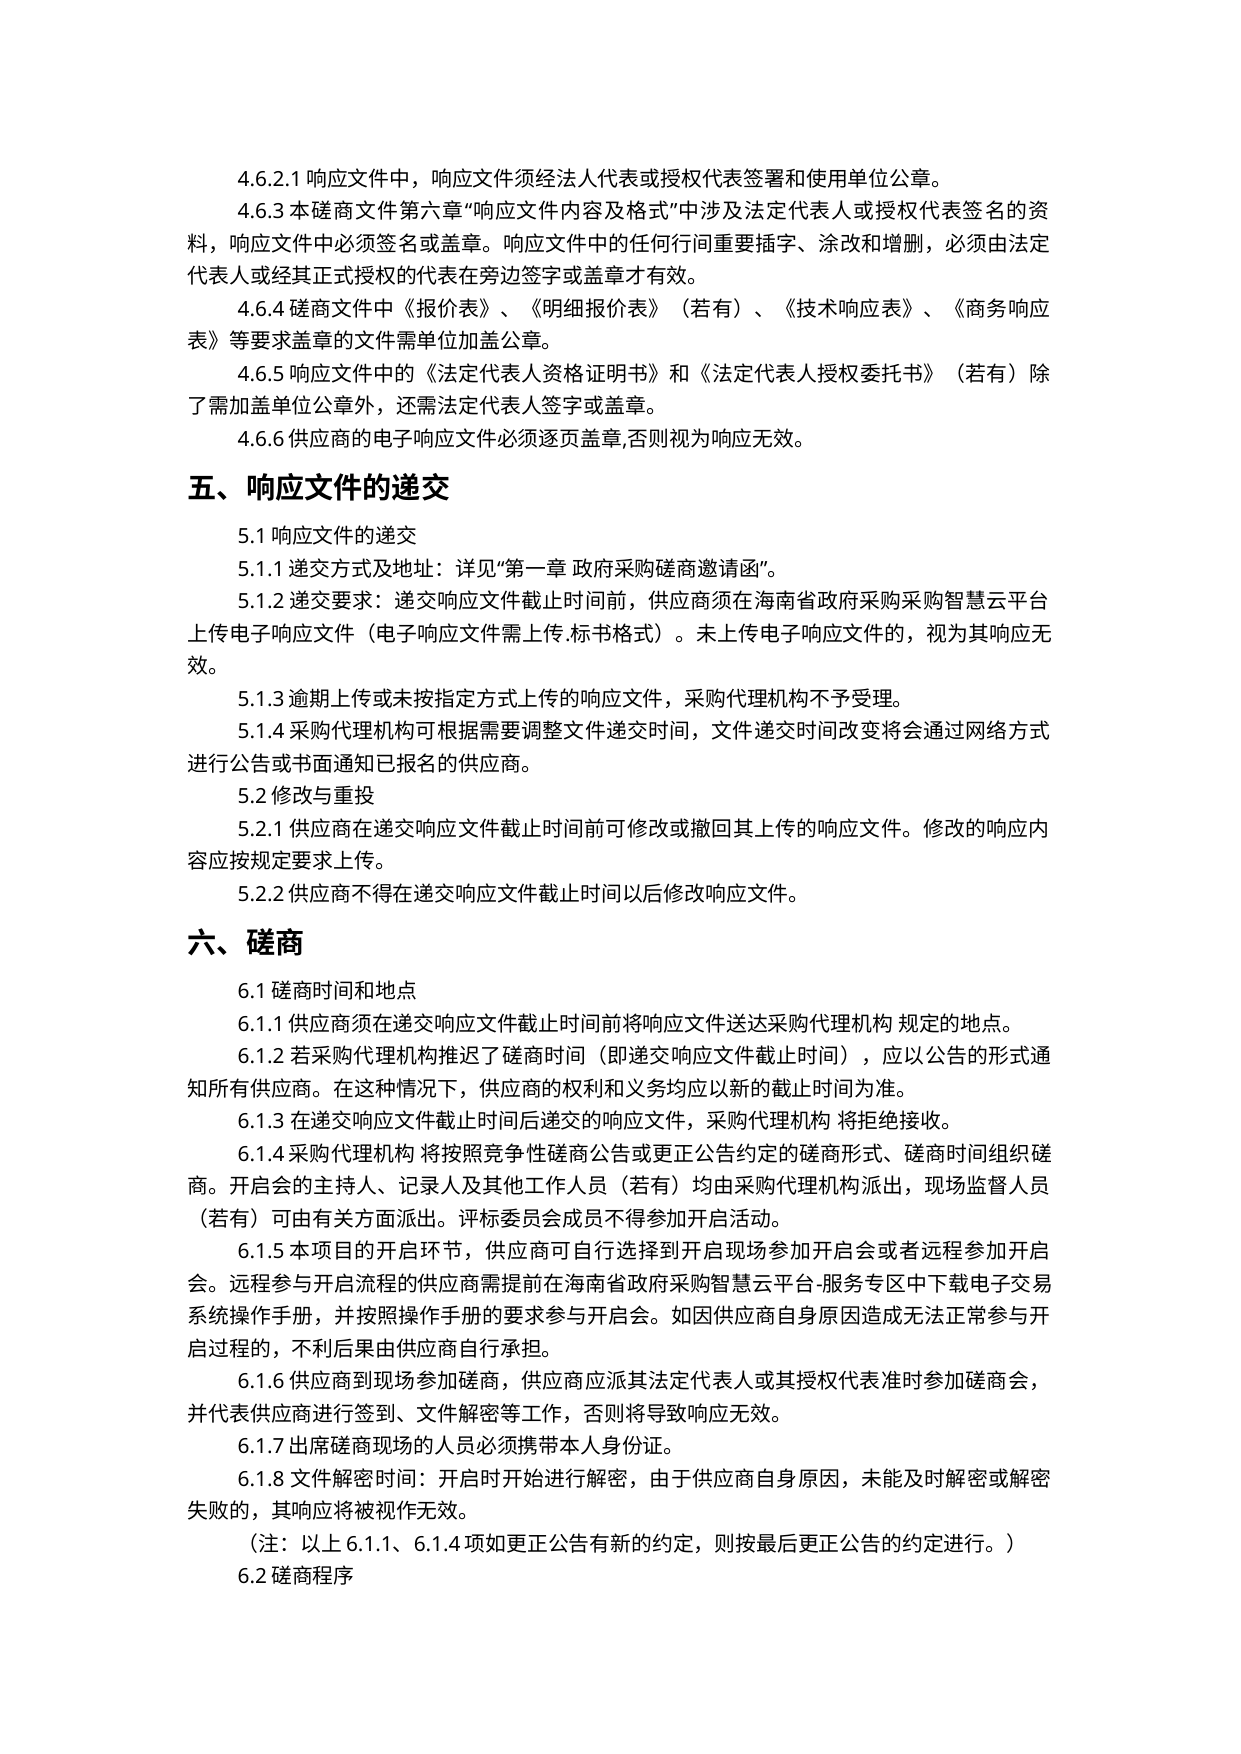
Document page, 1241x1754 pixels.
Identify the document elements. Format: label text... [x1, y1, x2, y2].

text 6.1.6供应商到现场参加磋商，供应商应派其法定代表人或其授权代表准时参加磋商会，并代表供应商进行签到、文件解密等工作，否则将导致响应无效。 [187, 1364, 1053, 1429]
text 5.2.2供应商不得在递交响应文件截止时间以后修改响应文件。 [187, 877, 1053, 909]
text 6.1.4采购代理机构 将按照竞争性磋商公告或更正公告约定的磋商形式、磋商时间组织磋商。开启会的主持人、记录人及其他工作人员（若有）均由采购代理机构派出，现场监督人员（若有）可由有关方面派出。评标委员会成员不得参加开启活动。 [187, 1137, 1053, 1234]
text 5.1.2递交要求：递交响应文件截止时间前，供应商须在海南省政府采购采购智慧云平台上传电子响应文件（电子响应文件需上传.标书格式）。未上传电子响应文件的，视为其响应无效。 [187, 584, 1053, 682]
text 4.6.5响应文件中的《法定代表人资格证明书》和《法定代表人授权委托书》（若有）除了需加盖单位公章外，还需法定代表人签字或盖章。 [187, 357, 1053, 422]
text （注：以上6.1.1、6.1.4项如更正公告有新的约定，则按最后更正公告的约定进行。） [187, 1527, 1053, 1559]
text 4.6.6供应商的电子响应文件必须逐页盖章,否则视为响应无效。 [187, 422, 1053, 454]
text 5.1.4采购代理机构可根据需要调整文件递交时间，文件递交时间改变将会通过网络方式进行公告或书面通知已报名的供应商。 [187, 714, 1053, 779]
text 6.1.8 文件解密时间：开启时开始进行解密，由于供应商自身原因，未能及时解密或解密失败的，其响应将被视作无效。 [187, 1462, 1053, 1527]
text 6.1.3 在递交响应文件截止时间后递交的响应文件，采购代理机构 将拒绝接收。 [187, 1104, 1053, 1137]
text 六、磋商 [187, 909, 1053, 974]
text 5.2修改与重投 [187, 779, 1053, 812]
text 6.1.5本项目的开启环节，供应商可自行选择到开启现场参加开启会或者远程参加开启会。远程参与开启流程的供应商需提前在海南省政府采购智慧云平台-服务专区中下载电子交易系统操作手册，并按照操作手册的要求参与开启会。如因供应商自身原因造成无法正常参与开启过程的，不利后果由供应商自行承担。 [187, 1234, 1053, 1364]
text 4.6.2.1响应文件中，响应文件须经法人代表或授权代表签署和使用单位公章。 [187, 162, 1053, 194]
text 6.1.2 若采购代理机构推迟了磋商时间（即递交响应文件截止时间），应以公告的形式通知所有供应商。在这种情况下，供应商的权利和义务均应以新的截止时间为准。 [187, 1039, 1053, 1104]
text 5.1.1递交方式及地址：详见“第一章 政府采购磋商邀请函”。 [187, 552, 1053, 584]
text 6.1.7出席磋商现场的人员必须携带本人身份证。 [187, 1429, 1053, 1462]
text 6.2磋商程序 [187, 1559, 1053, 1592]
text 4.6.4磋商文件中《报价表》、《明细报价表》（若有）、《技术响应表》、《商务响应表》等要求盖章的文件需单位加盖公章。 [187, 292, 1053, 357]
text 6.1磋商时间和地点 [187, 974, 1053, 1007]
text 5.2.1供应商在递交响应文件截止时间前可修改或撤回其上传的响应文件。修改的响应内容应按规定要求上传。 [187, 812, 1053, 877]
text 5.1.3逾期上传或未按指定方式上传的响应文件，采购代理机构不予受理。 [187, 682, 1053, 714]
text 4.6.3本磋商文件第六章“响应文件内容及格式”中涉及法定代表人或授权代表签名的资料，响应文件中必须签名或盖章。响应文件中的任何行间重要插字、涂改和增删，必须由法定代表人或经其正式授权的代表在旁边签字或盖章才有效。 [187, 194, 1053, 292]
text 6.1.1供应商须在递交响应文件截止时间前将响应文件送达采购代理机构 规定的地点。 [187, 1007, 1053, 1039]
text 五、响应文件的递交 [187, 454, 1053, 519]
text 5.1响应文件的递交 [187, 519, 1053, 552]
